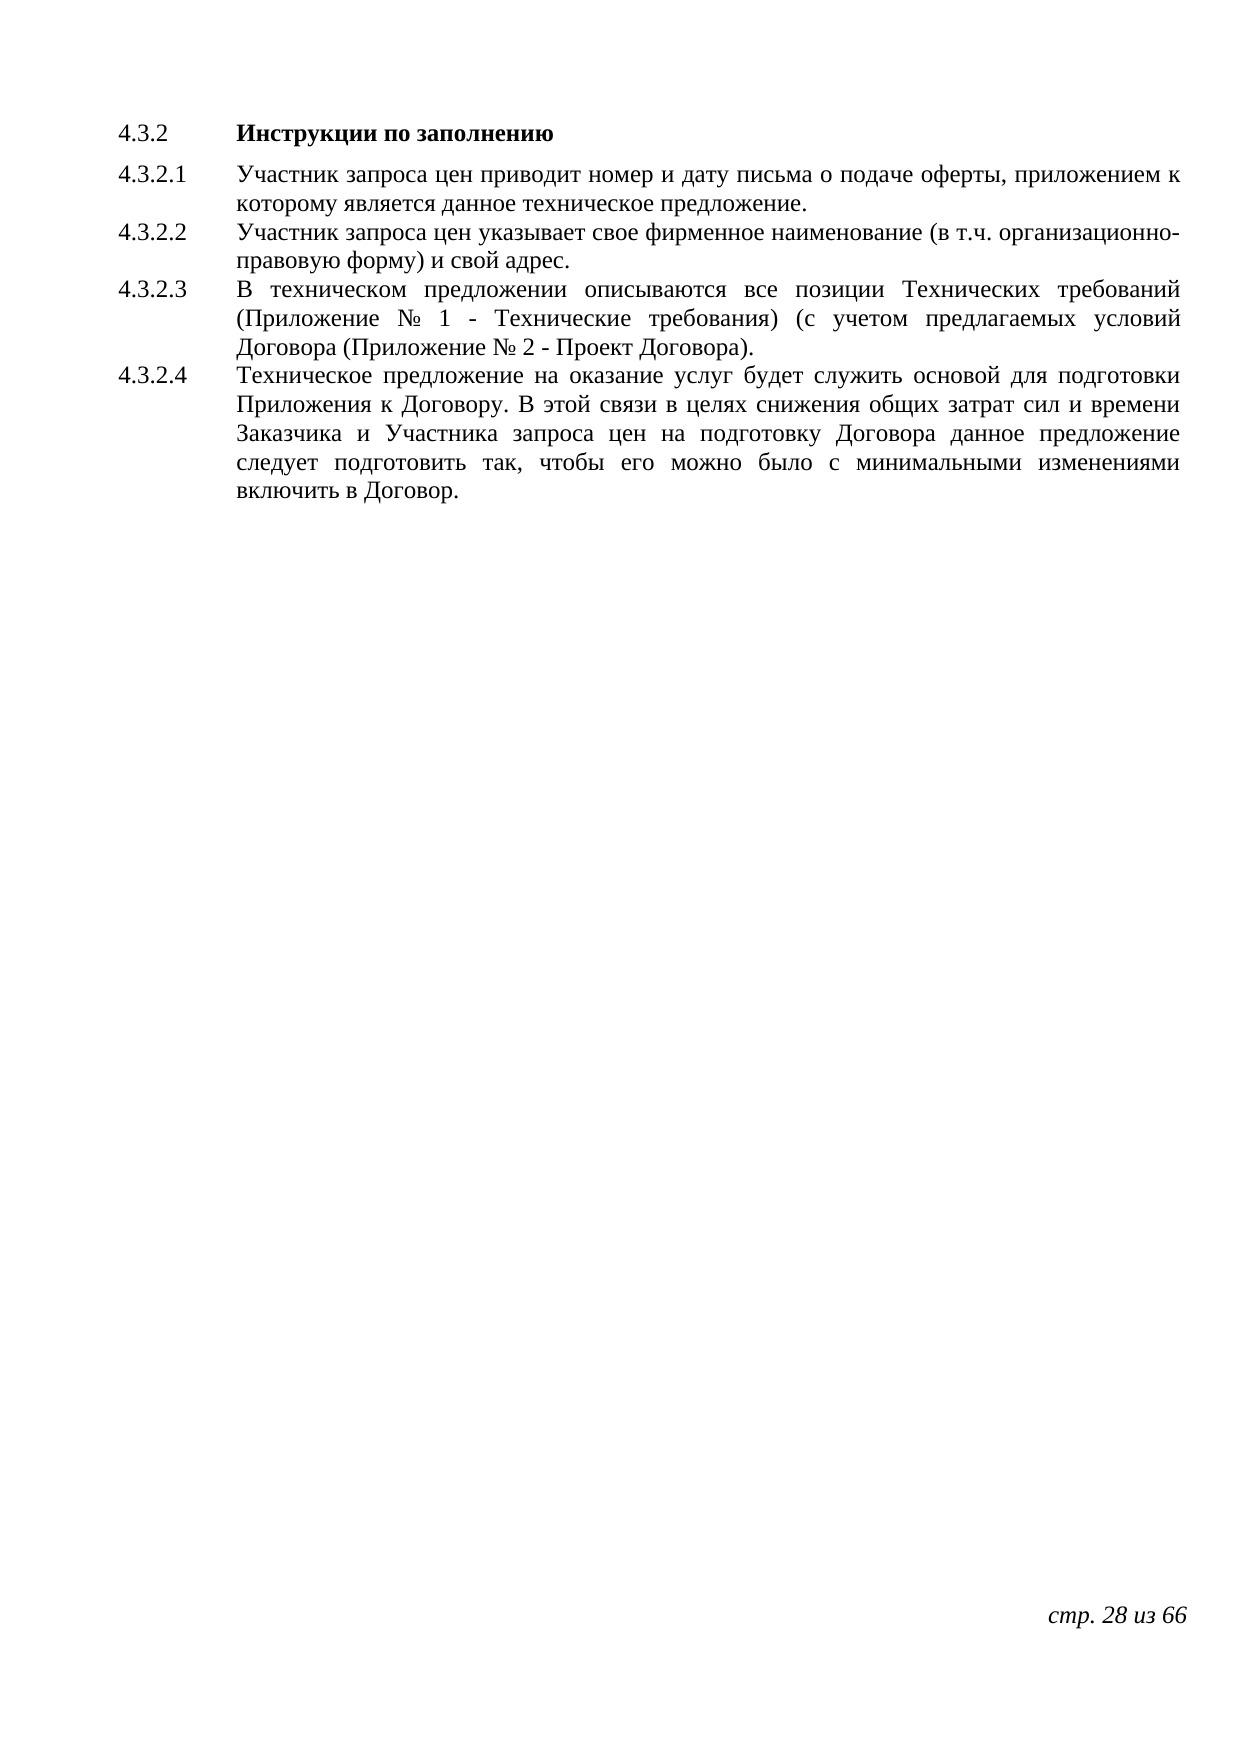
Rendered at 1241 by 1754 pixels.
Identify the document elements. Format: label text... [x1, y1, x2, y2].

text Участник запроса цен указывает свое фирменное наименование (в т.ч. организационно-правовую форму) и свой адрес. [118, 217, 1181, 274]
text Инструкции по заполнению [118, 118, 1181, 147]
text Техническое предложение на оказание услуг будет служить основой для подготовки Приложения к Договору. В этой связи в целях снижения общих затрат сил и времени Заказчика и Участника запроса цен на подготовку Договора данное предложение следует подготовить так, чтобы его можно было с минимальными изменениями включить в Договор. [118, 361, 1181, 504]
text В техническом предложении описываются все позиции Технических требований (Приложение № 1 - Технические требования) (с учетом предлагаемых условий Договора (Приложение № 2 - Проект Договора). [118, 274, 1181, 361]
text Участник запроса цен приводит номер и дату письма о подаче оферты, приложением к которому является данное техническое предложение. [118, 159, 1181, 217]
